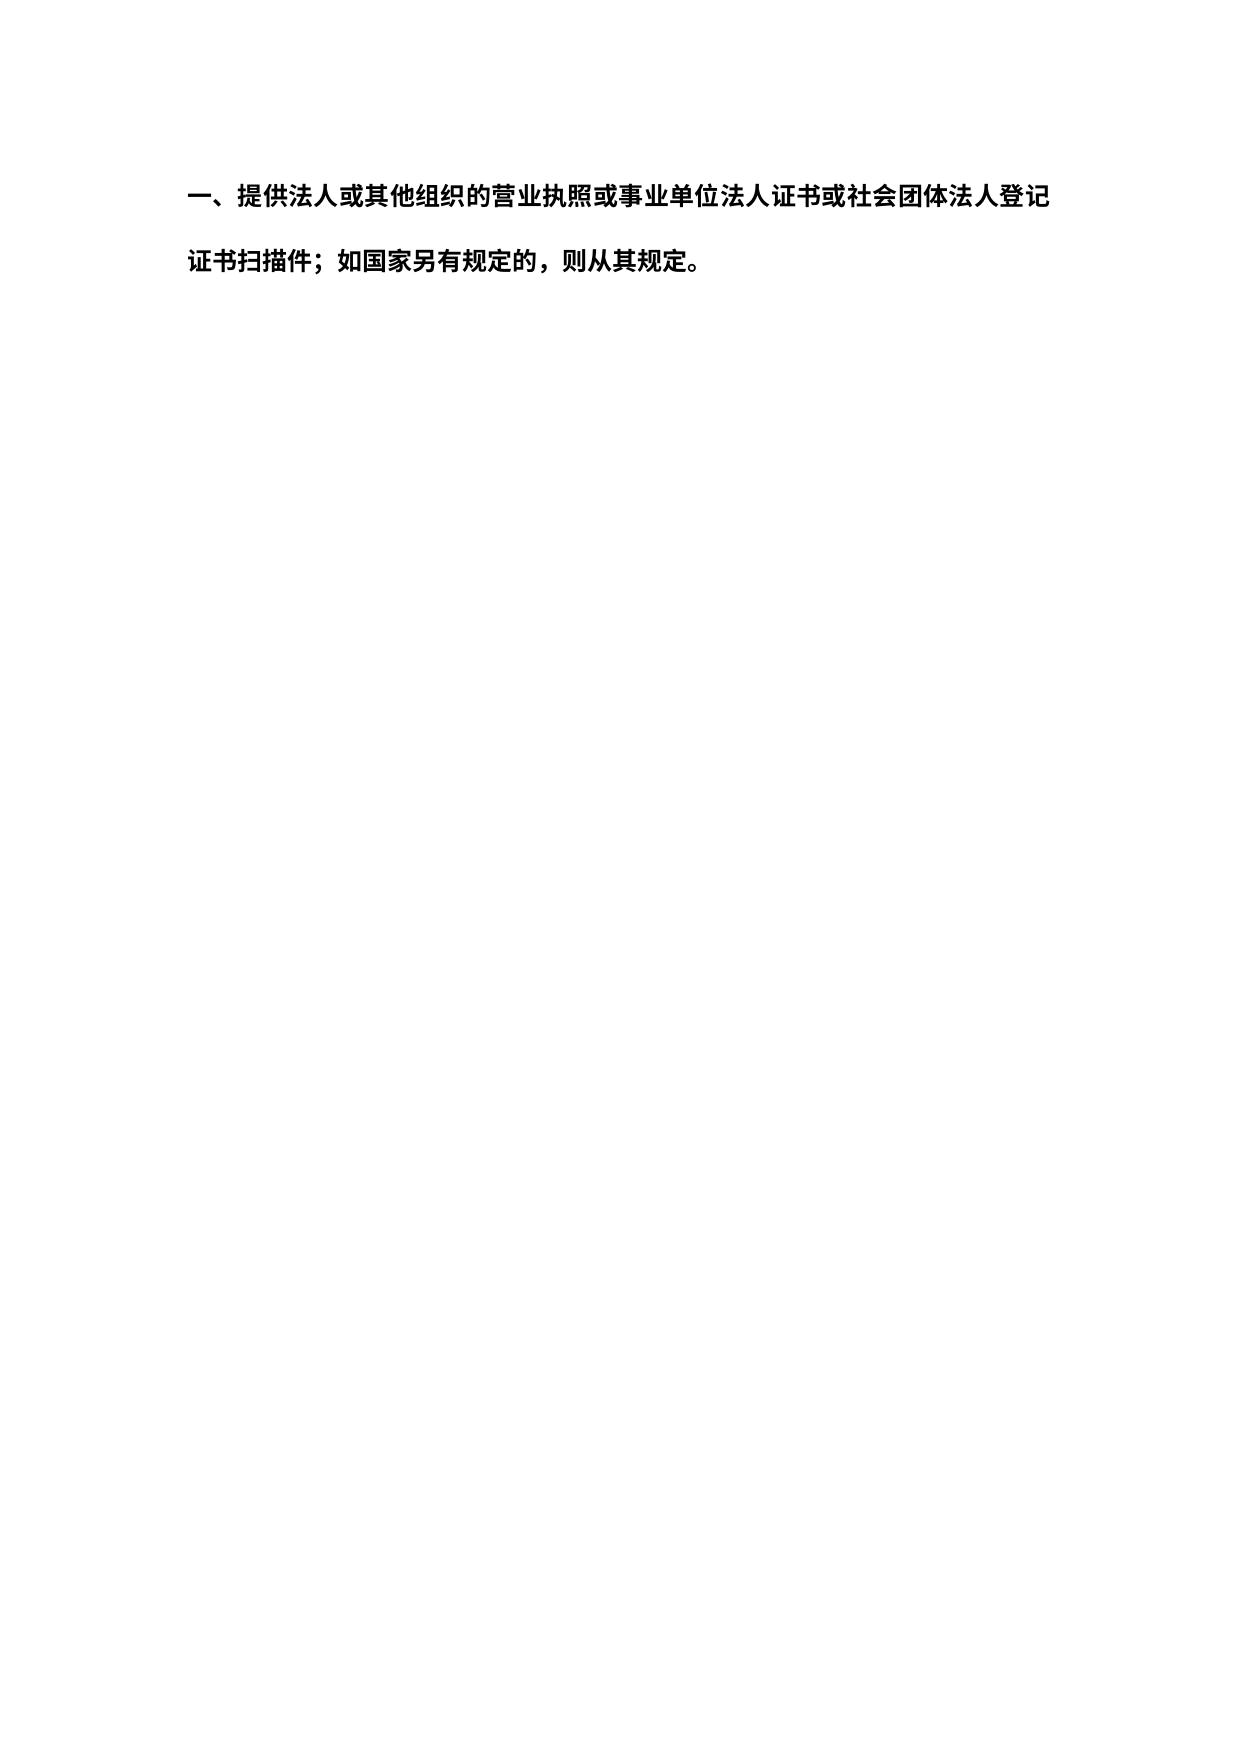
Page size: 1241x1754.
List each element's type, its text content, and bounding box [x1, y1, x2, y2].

list 提供法人或其他组织的营业执照或事业单位法人证书或社会团体法人登记证书扫描件；如国家另有规定的，则从其规定。 [187, 162, 1053, 292]
